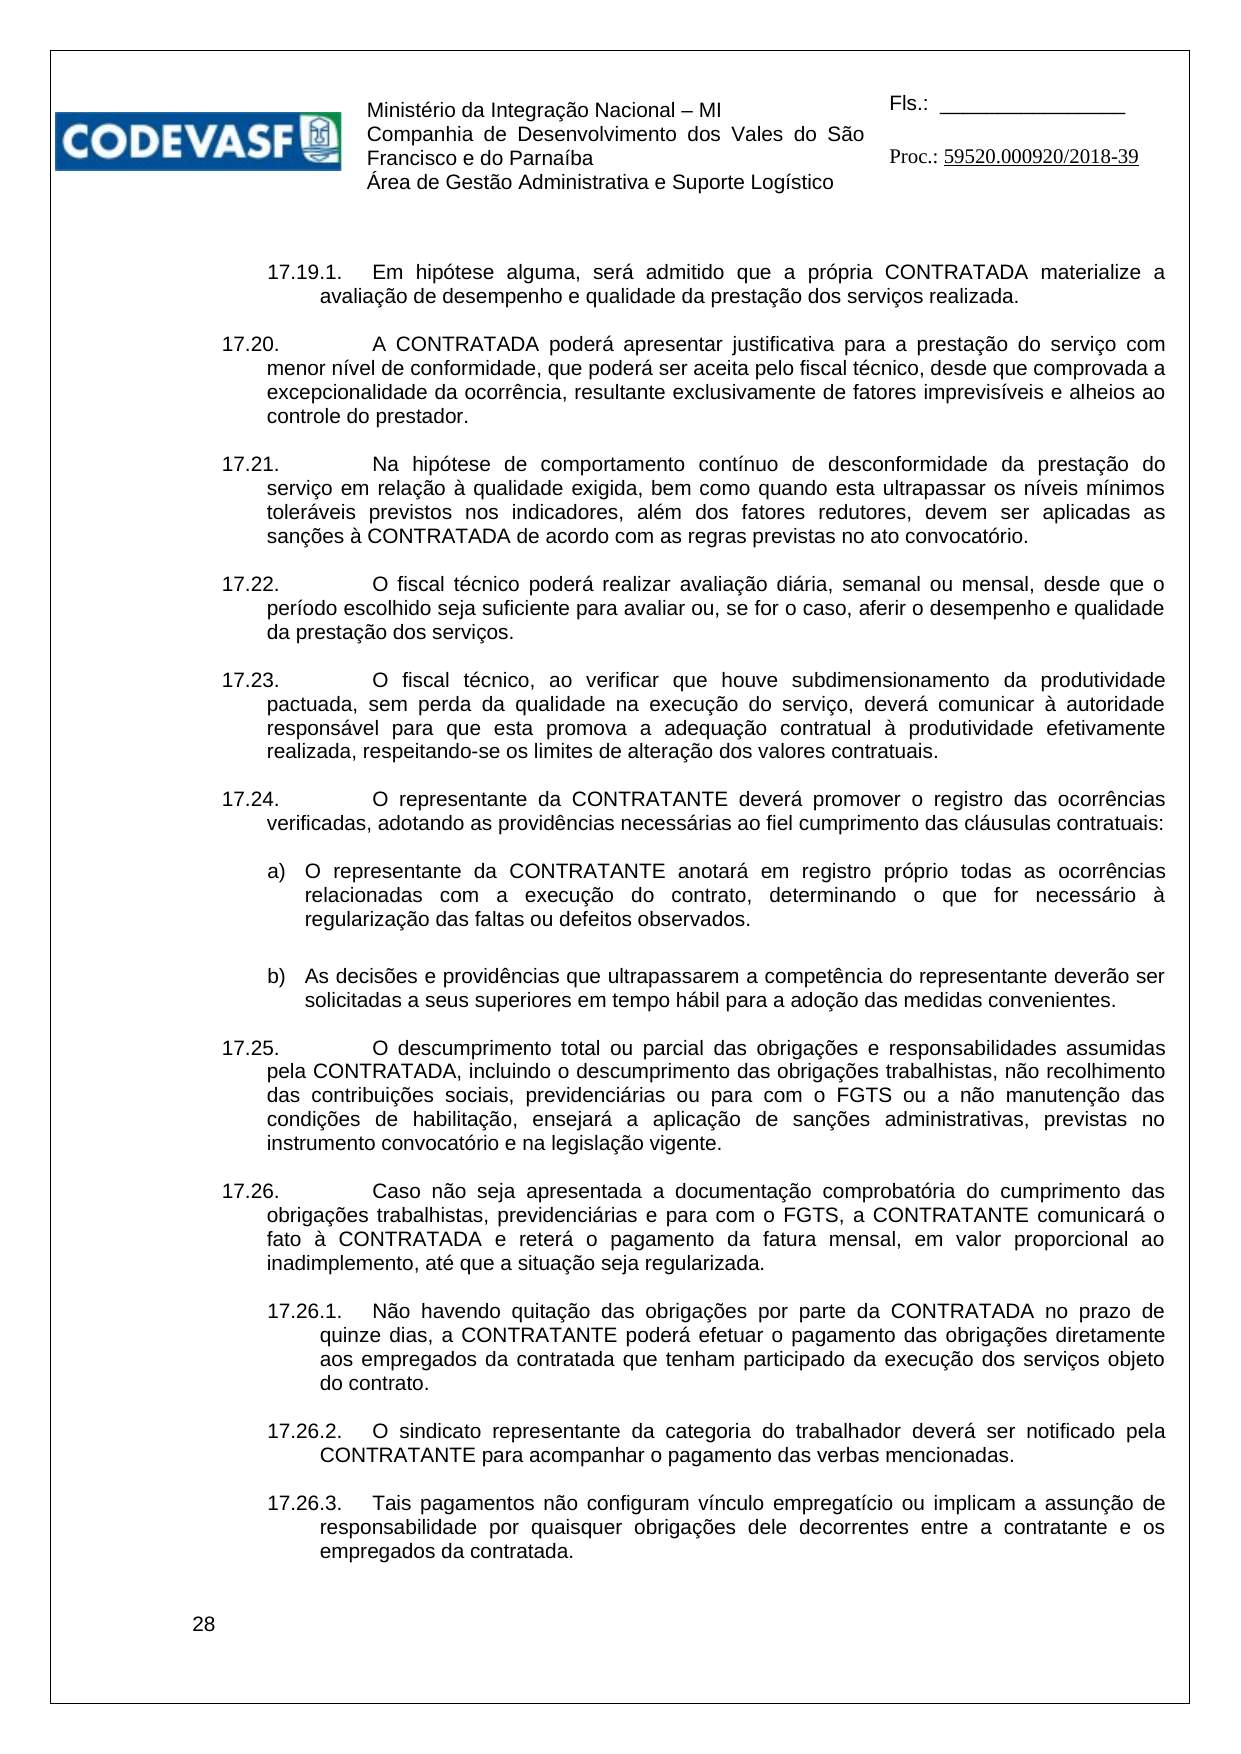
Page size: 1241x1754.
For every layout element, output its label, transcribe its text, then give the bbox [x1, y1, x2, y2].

subtitle O representante da CONTRATANTE deverá promover o registro das ocorrências verificadas, adotando as providências necessárias ao fiel cumprimento das cláusulas contratuais: [222, 787, 1166, 835]
subtitle A CONTRATADA poderá apresentar justificativa para a prestação do serviço com menor nível de conformidade, que poderá ser aceita pelo fiscal técnico, desde que comprovada a excepcionalidade da ocorrência, resultante exclusivamente de fatores imprevisíveis e alheios ao controle do prestador. [222, 332, 1166, 428]
subtitle Na hipótese de comportamento contínuo de desconformidade da prestação do serviço em relação à qualidade exigida, bem como quando esta ultrapassar os níveis mínimos toleráveis previstos nos indicadores, além dos fatores redutores, devem ser aplicadas as sanções à CONTRATADA de acordo com as regras previstas no ato convocatório. [222, 452, 1166, 548]
list As decisões e providências que ultrapassarem a competência do representante deverão ser solicitadas a seus superiores em tempo hábil para a adoção das medidas convenientes. [267, 963, 1166, 1011]
subtitle Em hipótese alguma, será admitido que a própria CONTRATADA materialize a avaliação de desempenho e qualidade da prestação dos serviços realizada. [267, 260, 1166, 308]
subtitle O sindicato representante da categoria do trabalhador deverá ser notificado pela CONTRATANTE para acompanhar o pagamento das verbas mencionadas. [267, 1419, 1166, 1467]
subtitle O fiscal técnico, ao verificar que houve subdimensionamento da produtividade pactuada, sem perda da qualidade na execução do serviço, deverá comunicar à autoridade responsável para que esta promova a adequação contratual à produtividade efetivamente realizada, respeitando-se os limites de alteração dos valores contratuais. [222, 667, 1166, 763]
subtitle O fiscal técnico poderá realizar avaliação diária, semanal ou mensal, desde que o período escolhido seja suficiente para avaliar ou, se for o caso, aferir o desempenho e qualidade da prestação dos serviços. [222, 572, 1166, 643]
subtitle Tais pagamentos não configuram vínculo empregatício ou implicam a assunção de responsabilidade por quaisquer obrigações dele decorrentes entre a contratante e os empregados da contratada. [267, 1491, 1166, 1562]
subtitle O descumprimento total ou parcial das obrigações e responsabilidades assumidas pela CONTRATADA, incluindo o descumprimento das obrigações trabalhistas, não recolhimento das contribuições sociais, previdenciárias ou para com o FGTS ou a não manutenção das condições de habilitação, ensejará a aplicação de sanções administrativas, previstas no instrumento convocatório e na legislação vigente. [222, 1035, 1166, 1155]
picture [55, 112, 342, 171]
subtitle Não havendo quitação das obrigações por parte da CONTRATADA no prazo de quinze dias, a CONTRATANTE poderá efetuar o pagamento das obrigações diretamente aos empregados da contratada que tenham participado da execução dos serviços objeto do contrato. [267, 1299, 1166, 1395]
list O representante da CONTRATANTE anotará em registro próprio todas as ocorrências relacionadas com a execução do contrato, determinando o que for necessário à regularização das faltas ou defeitos observados. [267, 859, 1166, 931]
subtitle Caso não seja apresentada a documentação comprobatória do cumprimento das obrigações trabalhistas, previdenciárias e para com o FGTS, a CONTRATANTE comunicará o fato à CONTRATADA e reterá o pagamento da fatura mensal, em valor proporcional ao inadimplemento, até que a situação seja regularizada. [222, 1179, 1166, 1275]
